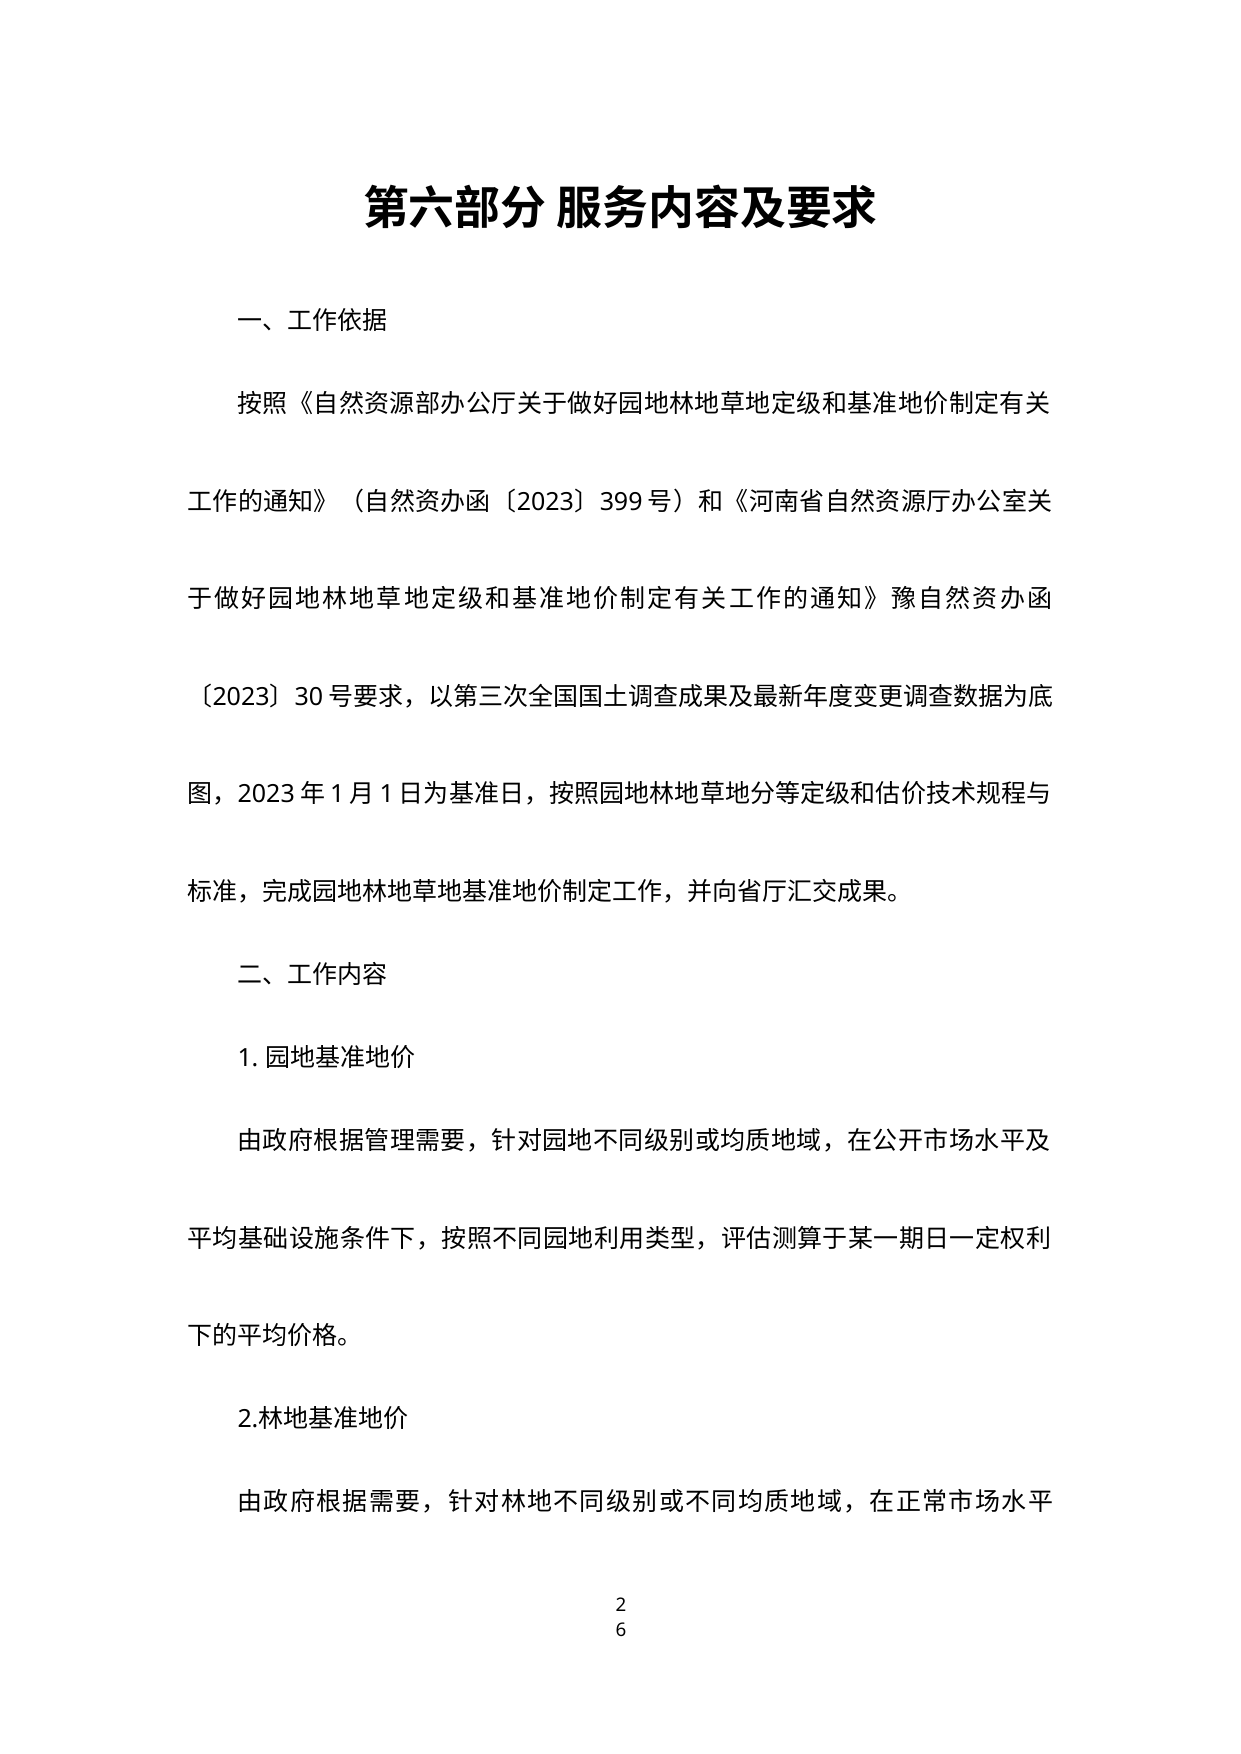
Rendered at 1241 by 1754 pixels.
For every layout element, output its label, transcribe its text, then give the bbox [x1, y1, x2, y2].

text 2.林地基准地价 [187, 1384, 1053, 1449]
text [187, 1467, 1053, 1532]
text 1. 园地基准地价 [187, 1023, 1053, 1088]
text 二、工作内容 [187, 940, 1053, 1005]
text 由政府根据管理需要，针对园地不同级别或均质地域，在公开市场水平及平均基础设施条件下，按照不同园地利用类型，评估测算于某一期日一定权利下的平均价格。 [187, 1106, 1053, 1366]
text 一、工作依据 [187, 286, 1053, 351]
text 按照《自然资源部办公厅关于做好园地林地草地定级和基准地价制定有关工作的通知》（自然资办函〔2023〕399号）和《河南省自然资源厅办公室关于做好园地林地草地定级和基准地价制定有关工作的通知》豫自然资办函〔2023〕30号要求，以第三次全国国土调查成果及最新年度变更调查数据为底图，2023年1月1日为基准日，按照园地林地草地分等定级和估价技术规程与标准，完成园地林地草地基准地价制定工作，并向省厅汇交成果。 [187, 369, 1053, 922]
subtitle 第六部分 服务内容及要求 [187, 156, 1053, 253]
